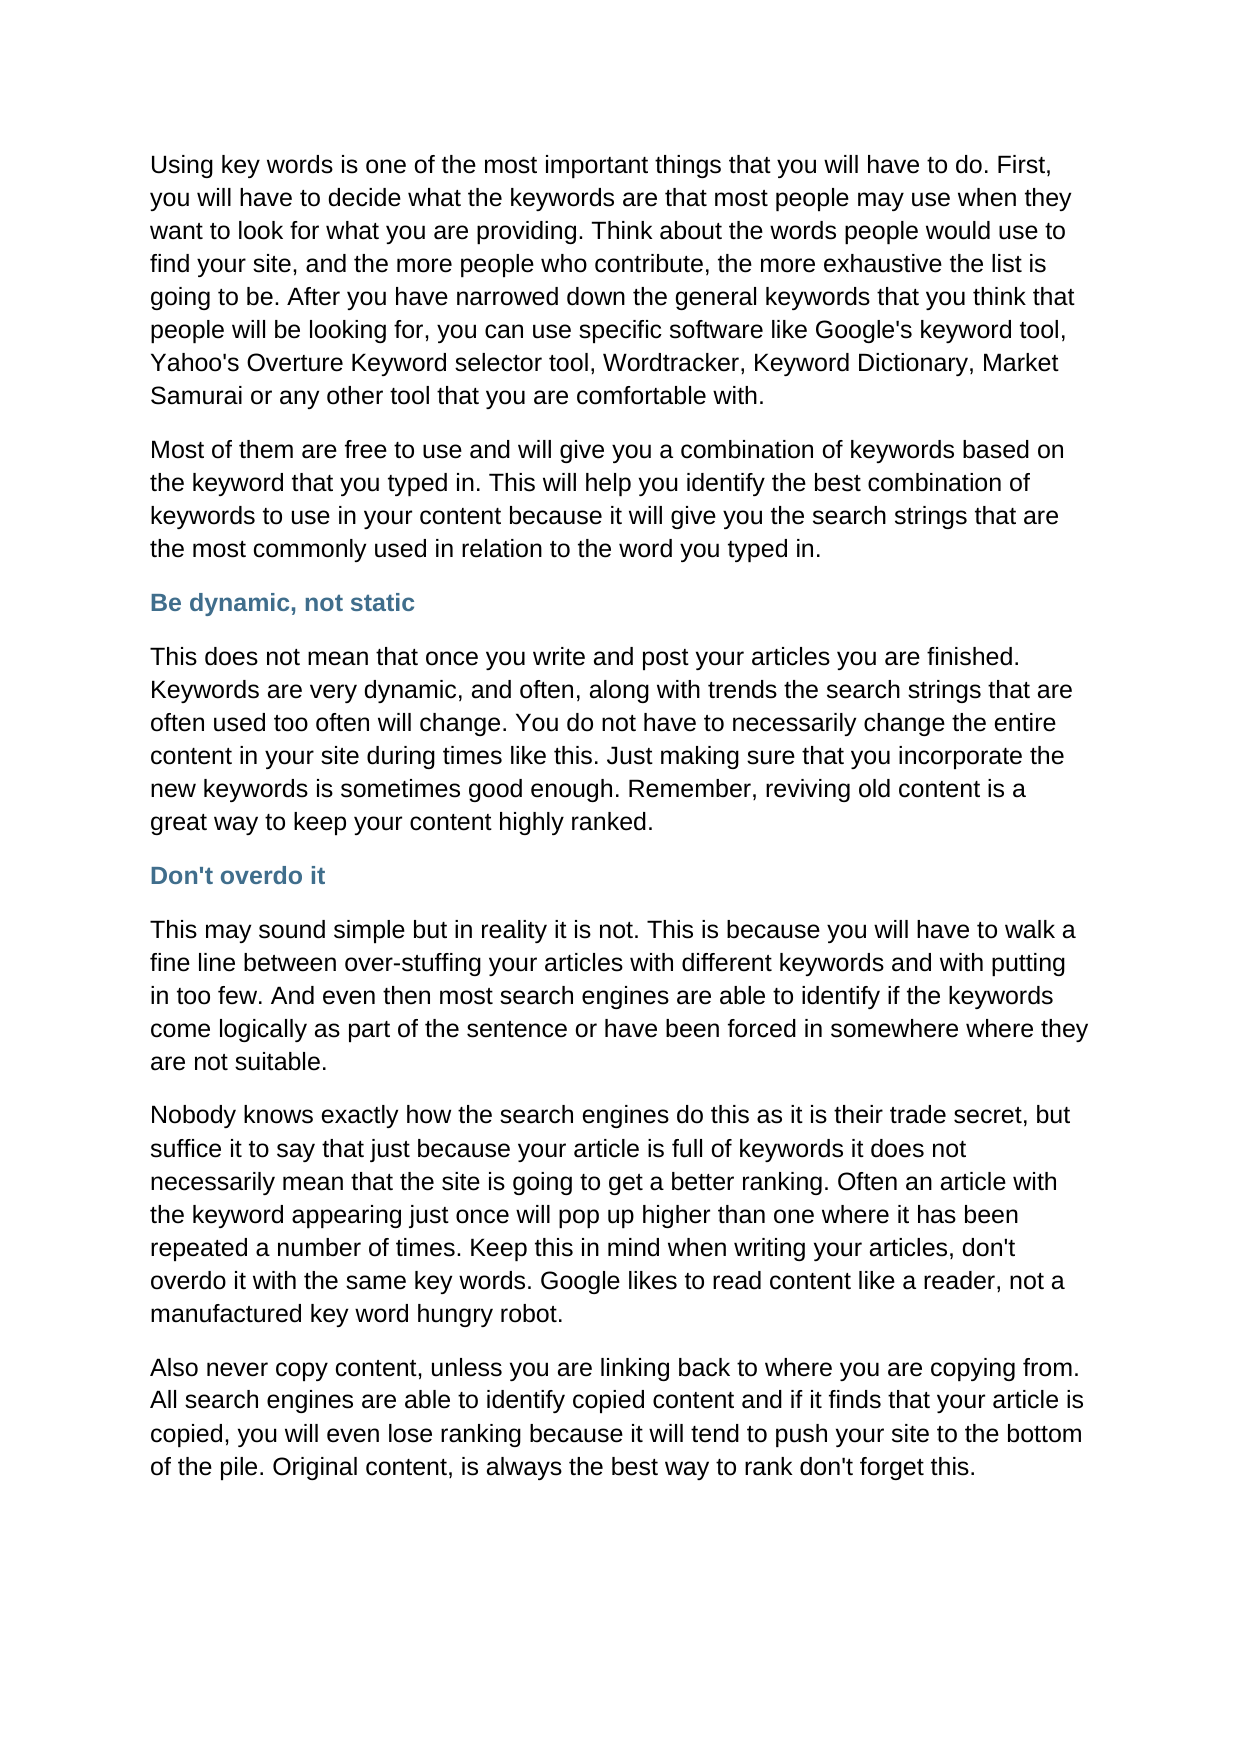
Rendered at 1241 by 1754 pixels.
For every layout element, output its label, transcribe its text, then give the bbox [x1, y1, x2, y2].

text Don't overdo it [150, 861, 1090, 889]
text This does not mean that once you write and post your articles you are finished. Keywords are very dynamic, and often, along with trends the search strings that are often used too often will change. You do not have to necessarily change the entire content in your site during times like this. Just making sure that you incorporate the new keywords is sometimes good enough. Remember, reviving old content is a great way to keep your content highly ranked. [150, 642, 1090, 836]
text Most of them are free to use and will give you a combination of keywords based on the keyword that you typed in. This will help you identify the best combination of keywords to use in your content because it will give you the search strings that are the most commonly used in relation to the word you typed in. [150, 435, 1090, 563]
text Be dynamic, not static [150, 588, 1090, 617]
text This may sound simple but in reality it is not. This is because you will have to walk a fine line between over-stuffing your articles with different keywords and with putting in too few. And even then most search engines are able to identify if the keywords come logically as part of the sentence or have been forced in somewhere where they are not suitable. [150, 914, 1090, 1075]
text Also never copy content, unless you are linking back to where you are copying from. All search engines are able to identify copied content and if it finds that your article is copied, you will even lose ranking because it will tend to push your site to the bottom of the pile. Original content, is always the best way to rank don't forget this. [150, 1352, 1090, 1480]
text Nobody knows exactly how the search engines do this as it is their trade secret, but suffice it to say that just because your article is full of keywords it does not necessarily mean that the site is going to get a better ranking. Often an article with the keyword appearing just once will pop up higher than one where it has been repeated a number of times. Keep this in mind when writing your articles, don't overdo it with the same key words. Google likes to read content like a reader, not a manufactured key word hungry robot. [150, 1101, 1090, 1327]
text Using key words is one of the most important things that you will have to do. First, you will have to decide what the keywords are that most people may use when they want to look for what you are providing. Think about the words people would use to find your site, and the more people who contribute, the more exhaustive the list is going to be. After you have narrowed down the general keywords that you think that people will be looking for, you can use specific software like Google's keyword tool, Yahoo's Overture Keyword selector tool, Wordtracker, Keyword Dictionary, Market Samurai or any other tool that you are comfortable with. [150, 150, 1090, 410]
